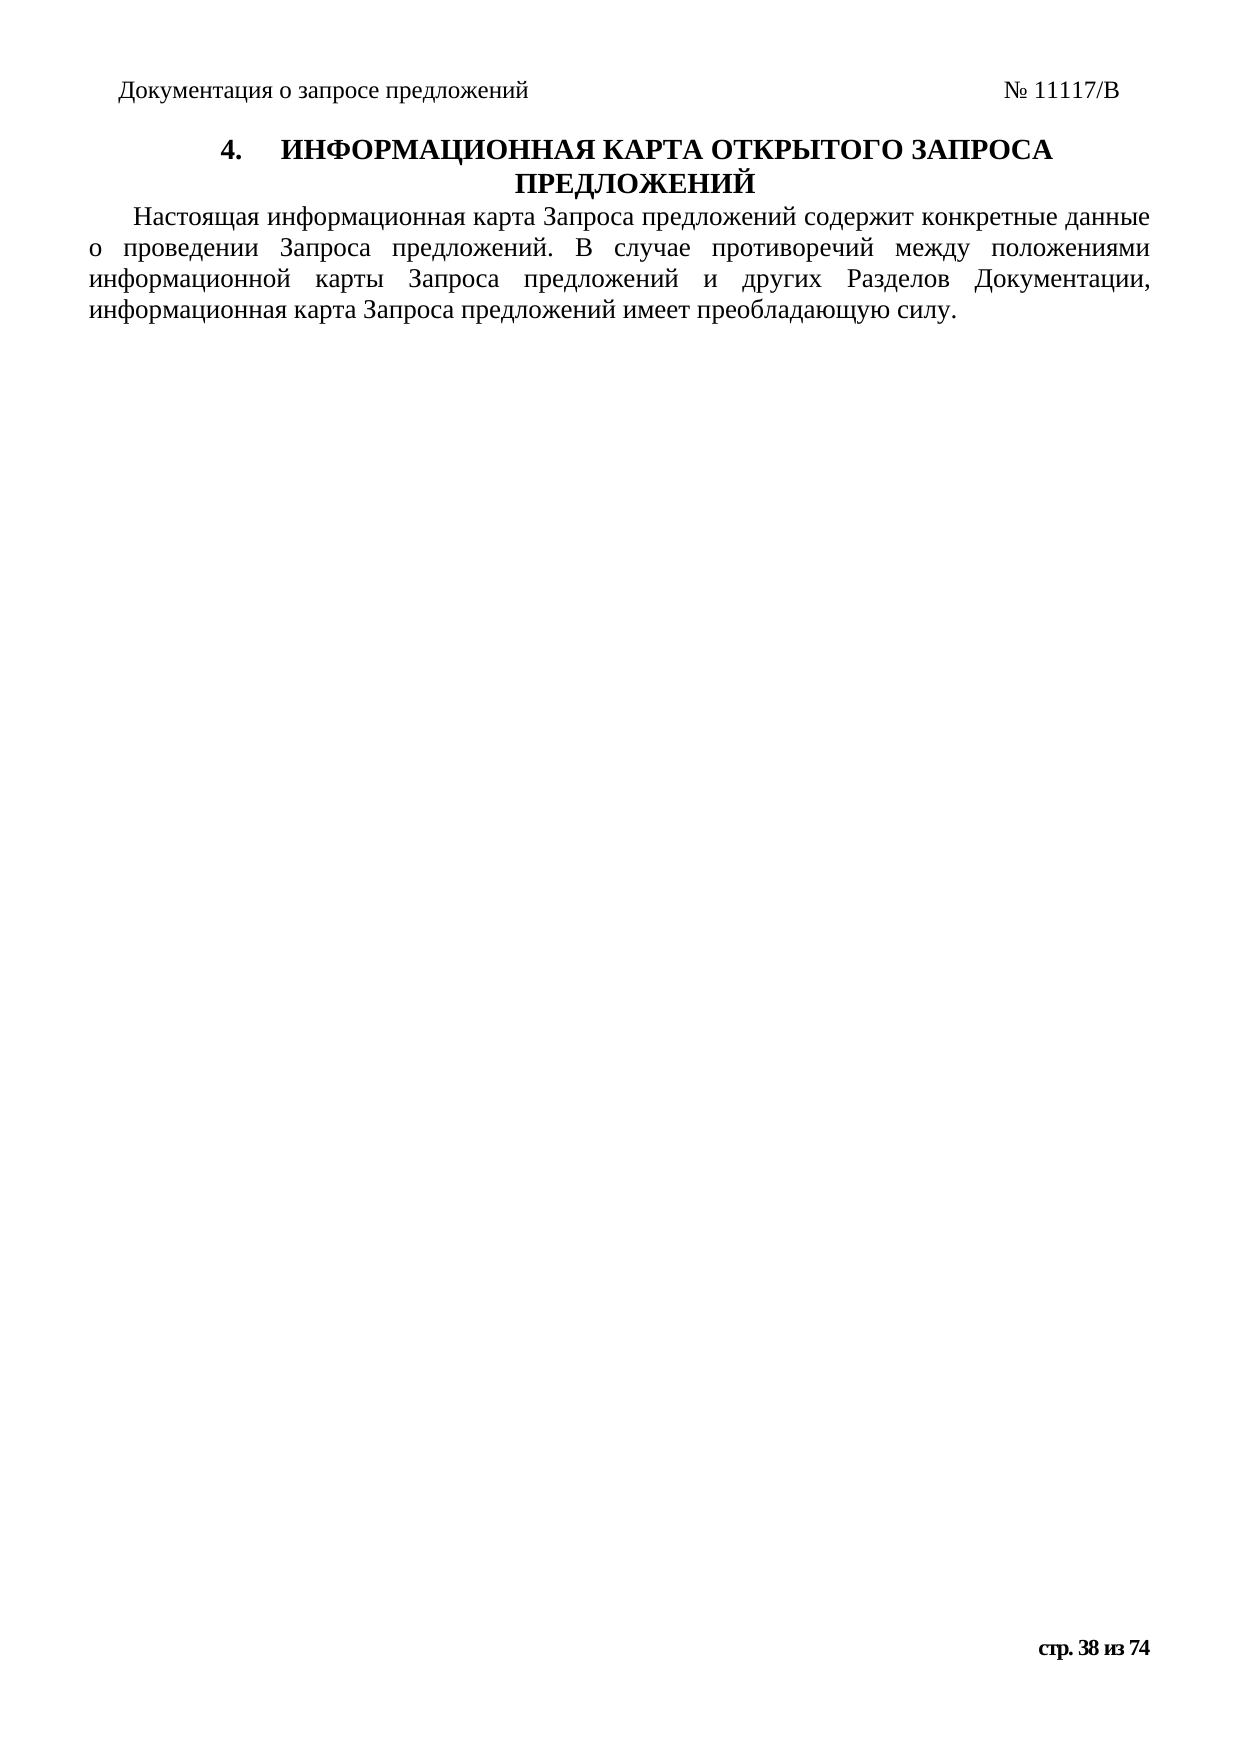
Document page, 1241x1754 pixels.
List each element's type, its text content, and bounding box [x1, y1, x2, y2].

list ИНФОРМАЦИОННАЯ КАРТА ОТКРЫТОГО ЗАПРОСА ПРЕДЛОЖЕНИЙ [118, 132, 1152, 199]
text Настоящая информационная карта Запроса предложений содержит конкретные данные о проведении Запроса предложений. В случае противоречий между положениями информационной карты Запроса предложений и других Разделов Документации, информационная карта Запроса предложений имеет преобладающую силу. [88, 199, 1152, 324]
